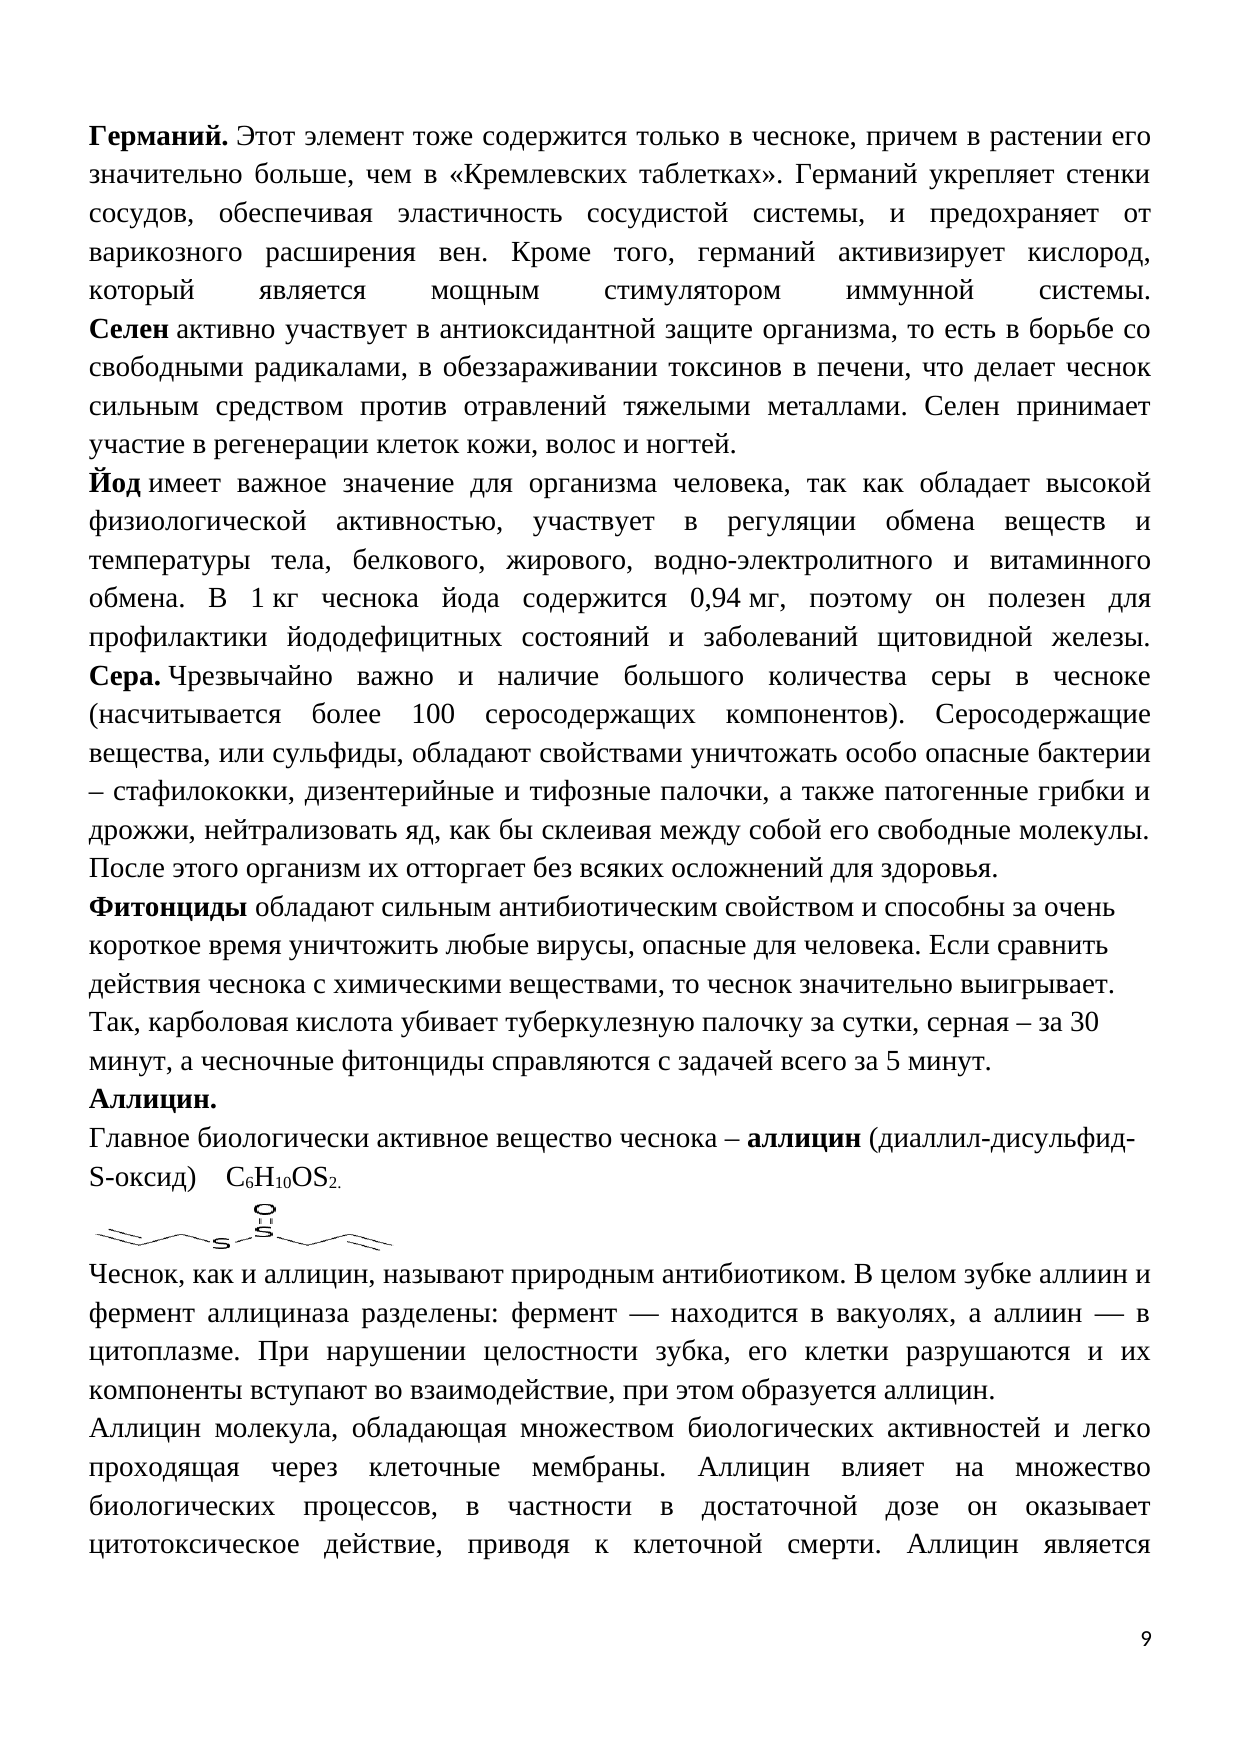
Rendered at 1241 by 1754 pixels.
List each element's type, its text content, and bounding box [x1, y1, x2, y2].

text Чеснок, как и аллицин, называют природным антибиотиком. В целом зубке аллиин и фермент аллициназа разделены: фермент — находится в вакуолях, а аллиин — в цитоплазме. При нарушении целостности зубка, его клетки разрушаются и их компоненты вступают во взаимодействие, при этом образуется аллицин. [89, 1256, 1152, 1406]
text Германий. Этот элемент тоже содержится только в чесноке, причем в растении его значительно больше, чем в «Кремлевских таблетках». Германий укрепляет стенки сосудов, обеспечивая эластичность сосудистой системы, и предохраняет от варикозного расширения вен. Кроме того, германий активизирует кислород, который является мощным стимулятором иммунной системы. Селен активно участвует в антиоксидантной защите организма, то есть в борьбе со свободными радикалами, в обеззараживании токсинов в печени, что делает чеснок сильным средством против отравлений тяжелыми металлами. Селен принимает участие в регенерации клеток кожи, волос и ногтей. [89, 118, 1152, 460]
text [89, 1411, 1152, 1560]
text Йод имеет важное значение для организма человека, так как обладает высокой физиологической активностью, участвует в регуляции обмена веществ и температуры тела, белкового, жирового, водно-электролитного и витаминного обмена. В 1 кг чеснока йода содержится 0,94 мг, поэтому он полезен для профилактики йододефицитных состояний и заболеваний щитовидной железы. Сера. Чрезвычайно важно и наличие большого количества серы в чесноке (насчитывается более 100 серосодержащих компонентов). Серосодержащие вещества, или сульфиды, обладают свойствами уничтожать особо опасные бактерии – стафилококки, дизентерийные и тифозные палочки, а также патогенные грибки и дрожжи, нейтрализовать яд, как бы склеивая между собой его свободные молекулы. После этого организм их отторгает без всяких осложнений для здоровья. [89, 465, 1152, 884]
text Фитонциды обладают сильным антибиотическим свойством и способны за очень короткое время уничтожить любые вирусы, опасные для человека. Если сравнить действия чеснока с химическими веществами, то чеснок значительно выигрывает. Так, карболовая кислота убивает туберкулезную палочку за сутки, серная – за 30 минут, а чесночные фитонциды справляются с задачей всего за 5 минут. Аллицин. Главное биологически активное вещество чеснока – аллицин (диаллил-дисульфид-S-оксид) С6Н10ОS2. [89, 889, 1152, 1192]
picture [88, 1197, 402, 1253]
